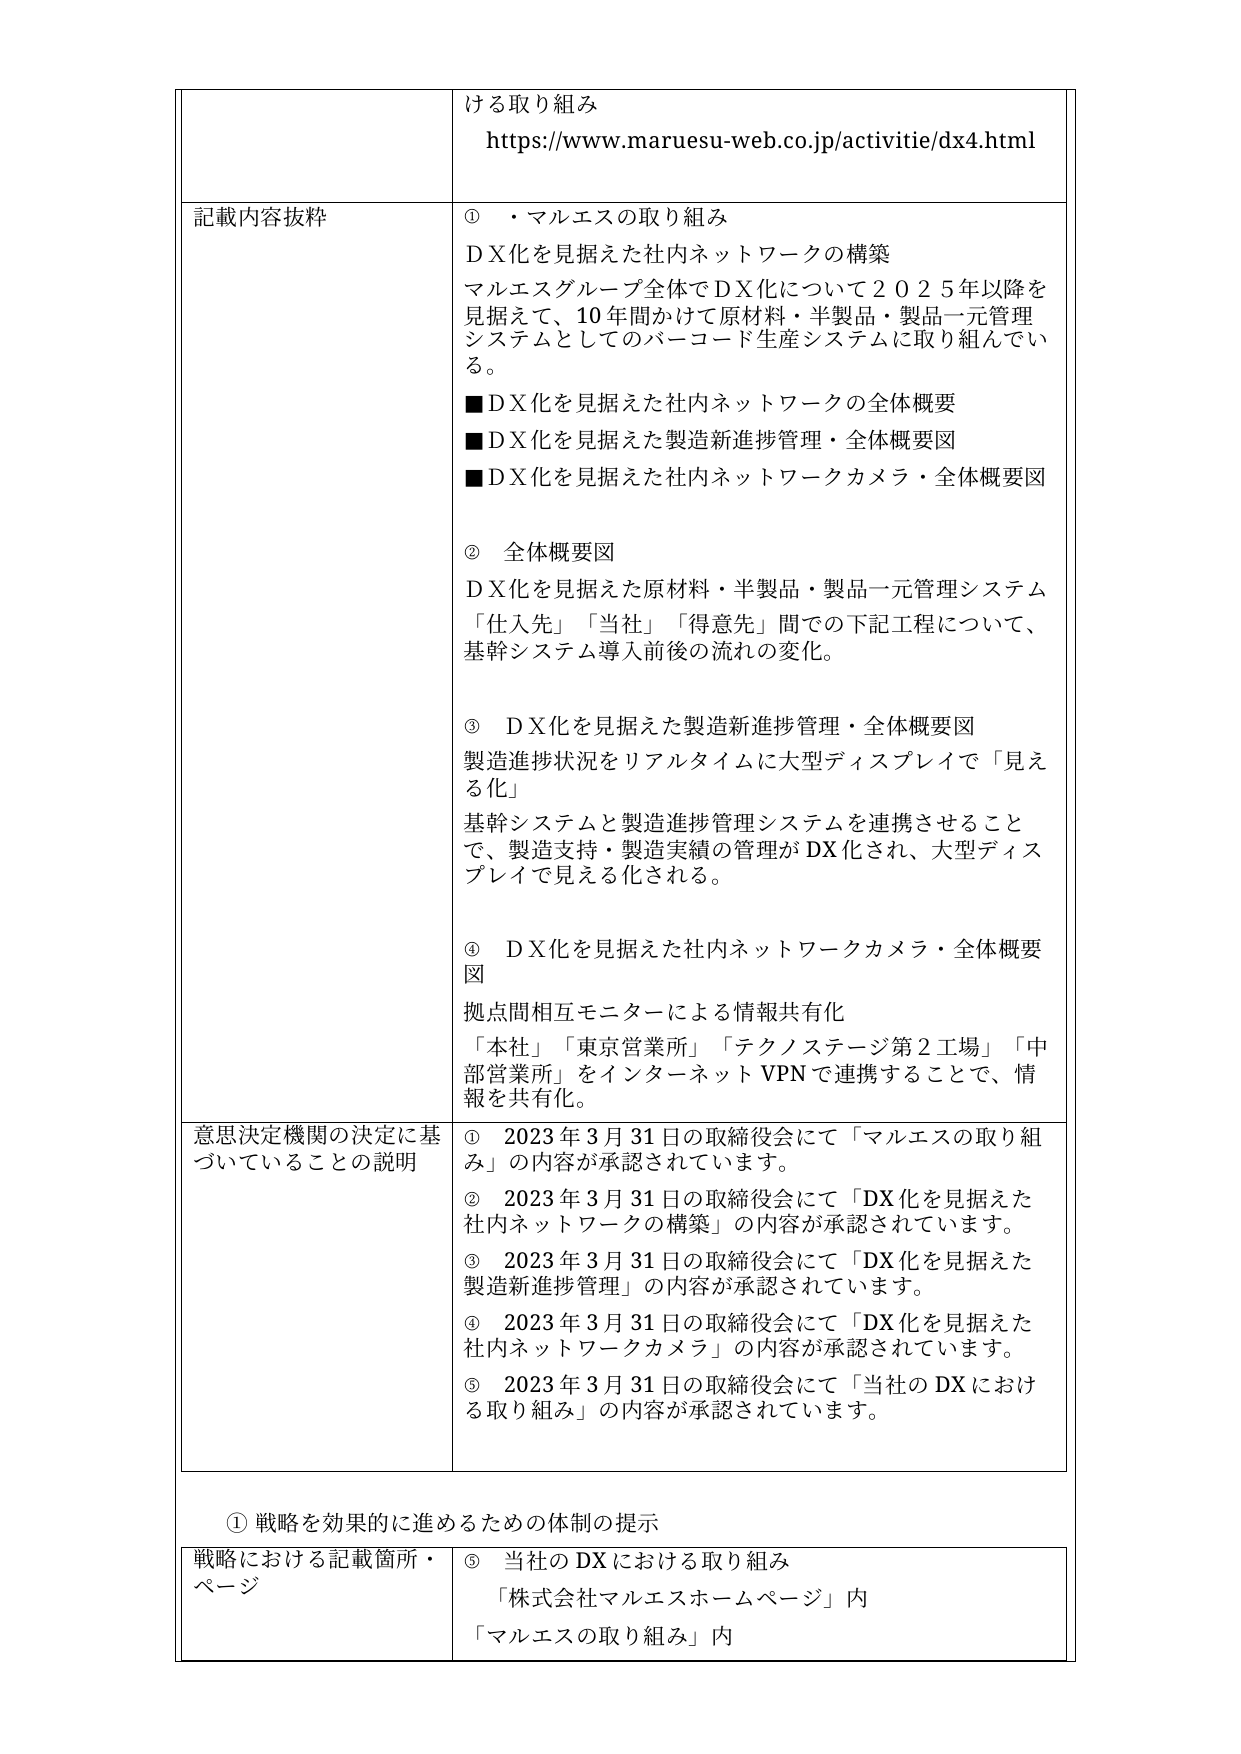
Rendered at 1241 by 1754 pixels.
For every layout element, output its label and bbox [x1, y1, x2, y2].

table_cell [176, 90, 1075, 1661]
